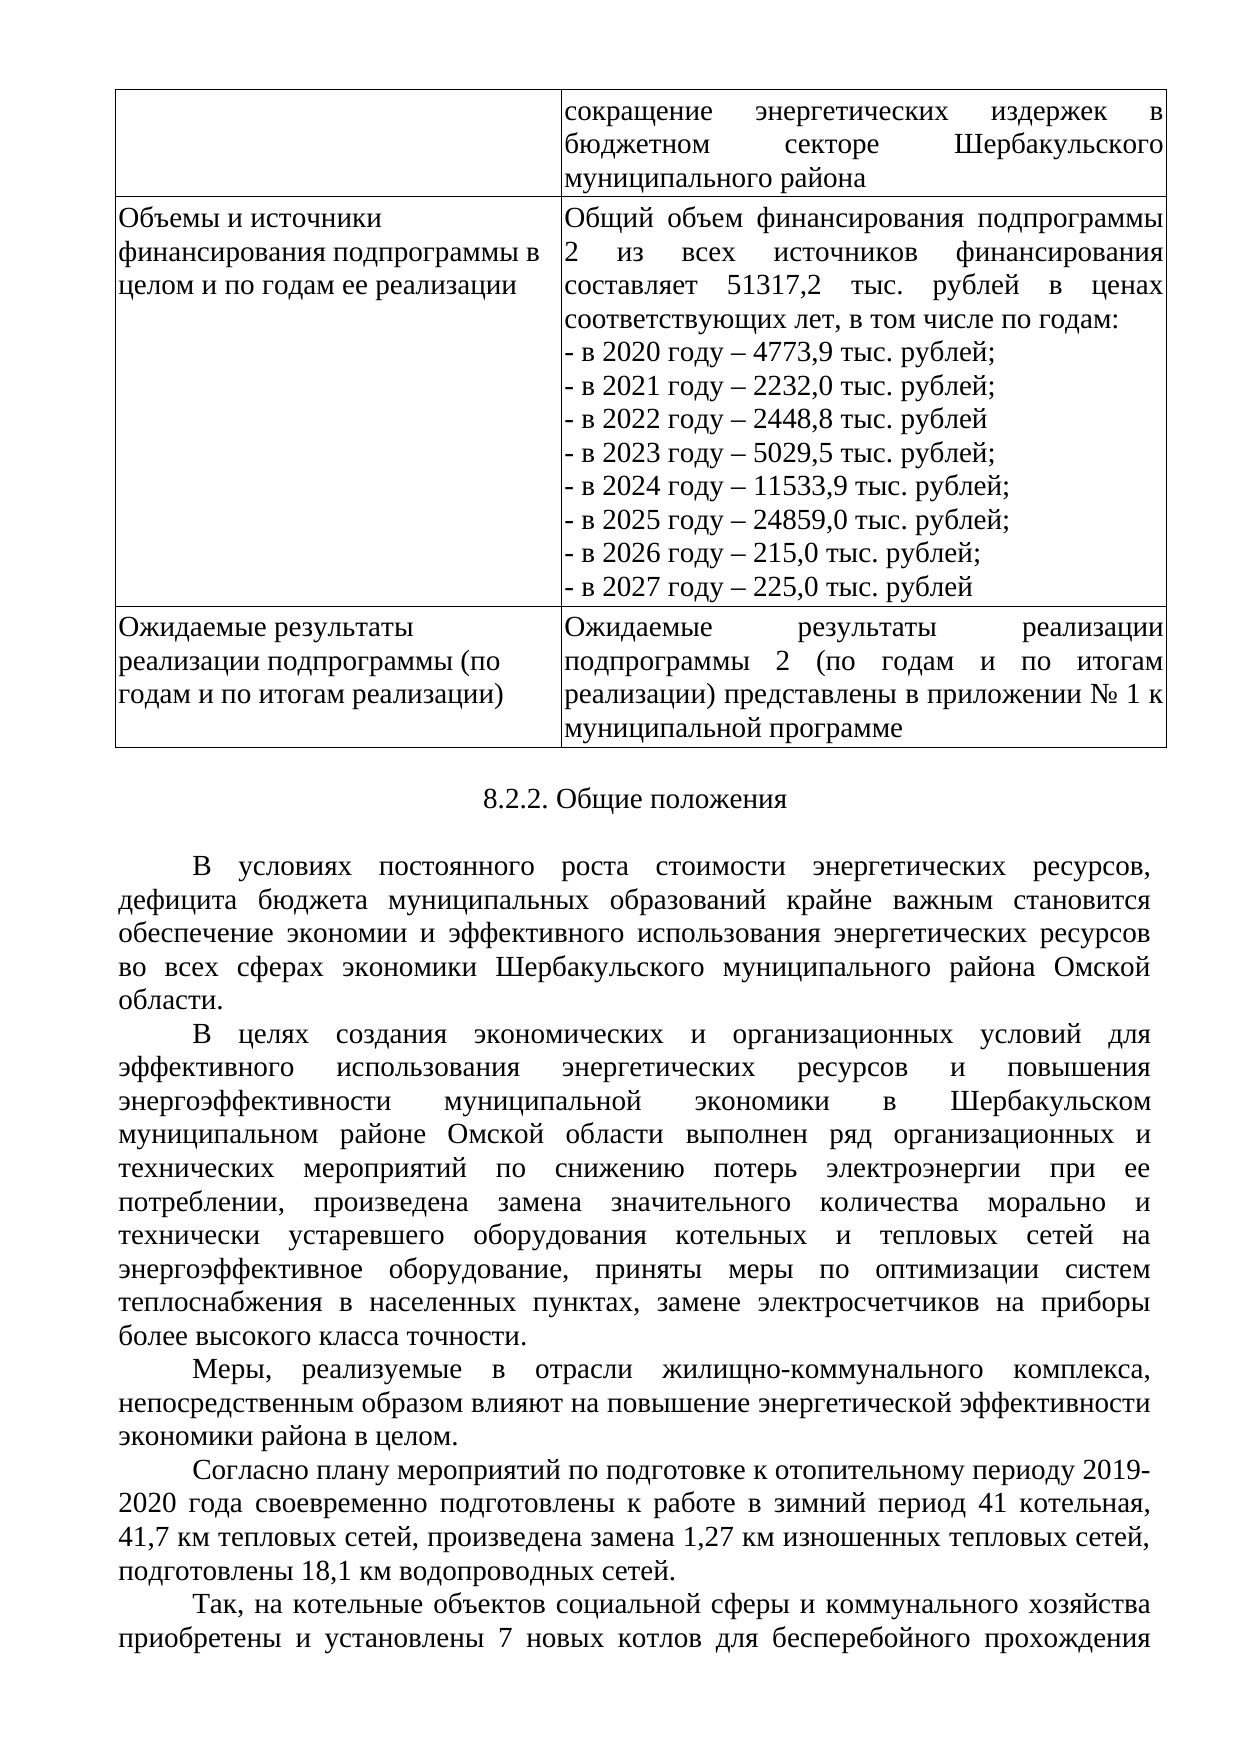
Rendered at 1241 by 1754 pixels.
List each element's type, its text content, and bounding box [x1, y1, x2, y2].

text Согласно плану мероприятий по подготовке к отопительному периоду 2019-2020 года своевременно подготовлены к работе в зимний период 41 котельная, 41,7 км тепловых сетей, произведена замена 1,27 км изношенных тепловых сетей, подготовлены 18,1 км водопроводных сетей. [118, 1452, 1152, 1586]
text В условиях постоянного роста стоимости энергетических ресурсов, дефицита бюджета муниципальных образований крайне важным становится обеспечение экономии и эффективного использования энергетических ресурсов во всех сферах экономики Шербакульского муниципального района Омской области. [118, 848, 1152, 1016]
table_cell Объемы и источники финансирования подпрограммы в целом и по годам ее реализации [116, 197, 561, 606]
table_cell Общий объем финансирования подпрограммы 2 из всех источников финансирования составляет 51317,2 тыс. рублей в ценах соответствующих лет, в том числе по годам: - в 2020 году – 4773,9 тыс. рублей; - в 2021 году – 2232,0 тыс. рублей; - в 2022 году – 2448,8 тыс. рублей - в 2023 году – 5029,5 тыс. рублей; - в 2024 году – 11533,9 тыс. рублей; - в 2025 году – 24859,0 тыс. рублей; - в 2026 году – 215,0 тыс. рублей; - в 2027 году – 225,0 тыс. рублей [562, 197, 1166, 606]
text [118, 1586, 1152, 1653]
table_cell Ожидаемые результаты реализации подпрограммы 2 (по годам и по итогам реализации) представлены в приложении № 1 к муниципальной программе [562, 607, 1166, 747]
text 8.2.2. Общие положения [118, 781, 1152, 815]
text Меры, реализуемые в отрасли жилищно-коммунального комплекса, непосредственным образом влияют на повышение энергетической эффективности экономики района в целом. [118, 1351, 1152, 1452]
table_cell Ожидаемые результаты реализации подпрограммы (по годам и по итогам реализации) [116, 607, 561, 747]
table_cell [562, 90, 1166, 196]
text В целях создания экономических и организационных условий для эффективного использования энергетических ресурсов и повышения энергоэффективности муниципальной экономики в Шербакульском муниципальном районе Омской области выполнен ряд организационных и технических мероприятий по снижению потерь электроэнергии при ее потреблении, произведена замена значительного количества морально и технически устаревшего оборудования котельных и тепловых сетей на энергоэффективное оборудование, приняты меры по оптимизации систем теплоснабжения в населенных пунктах, замене электросчетчиков на приборы более высокого класса точности. [118, 1016, 1152, 1351]
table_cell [116, 90, 561, 196]
